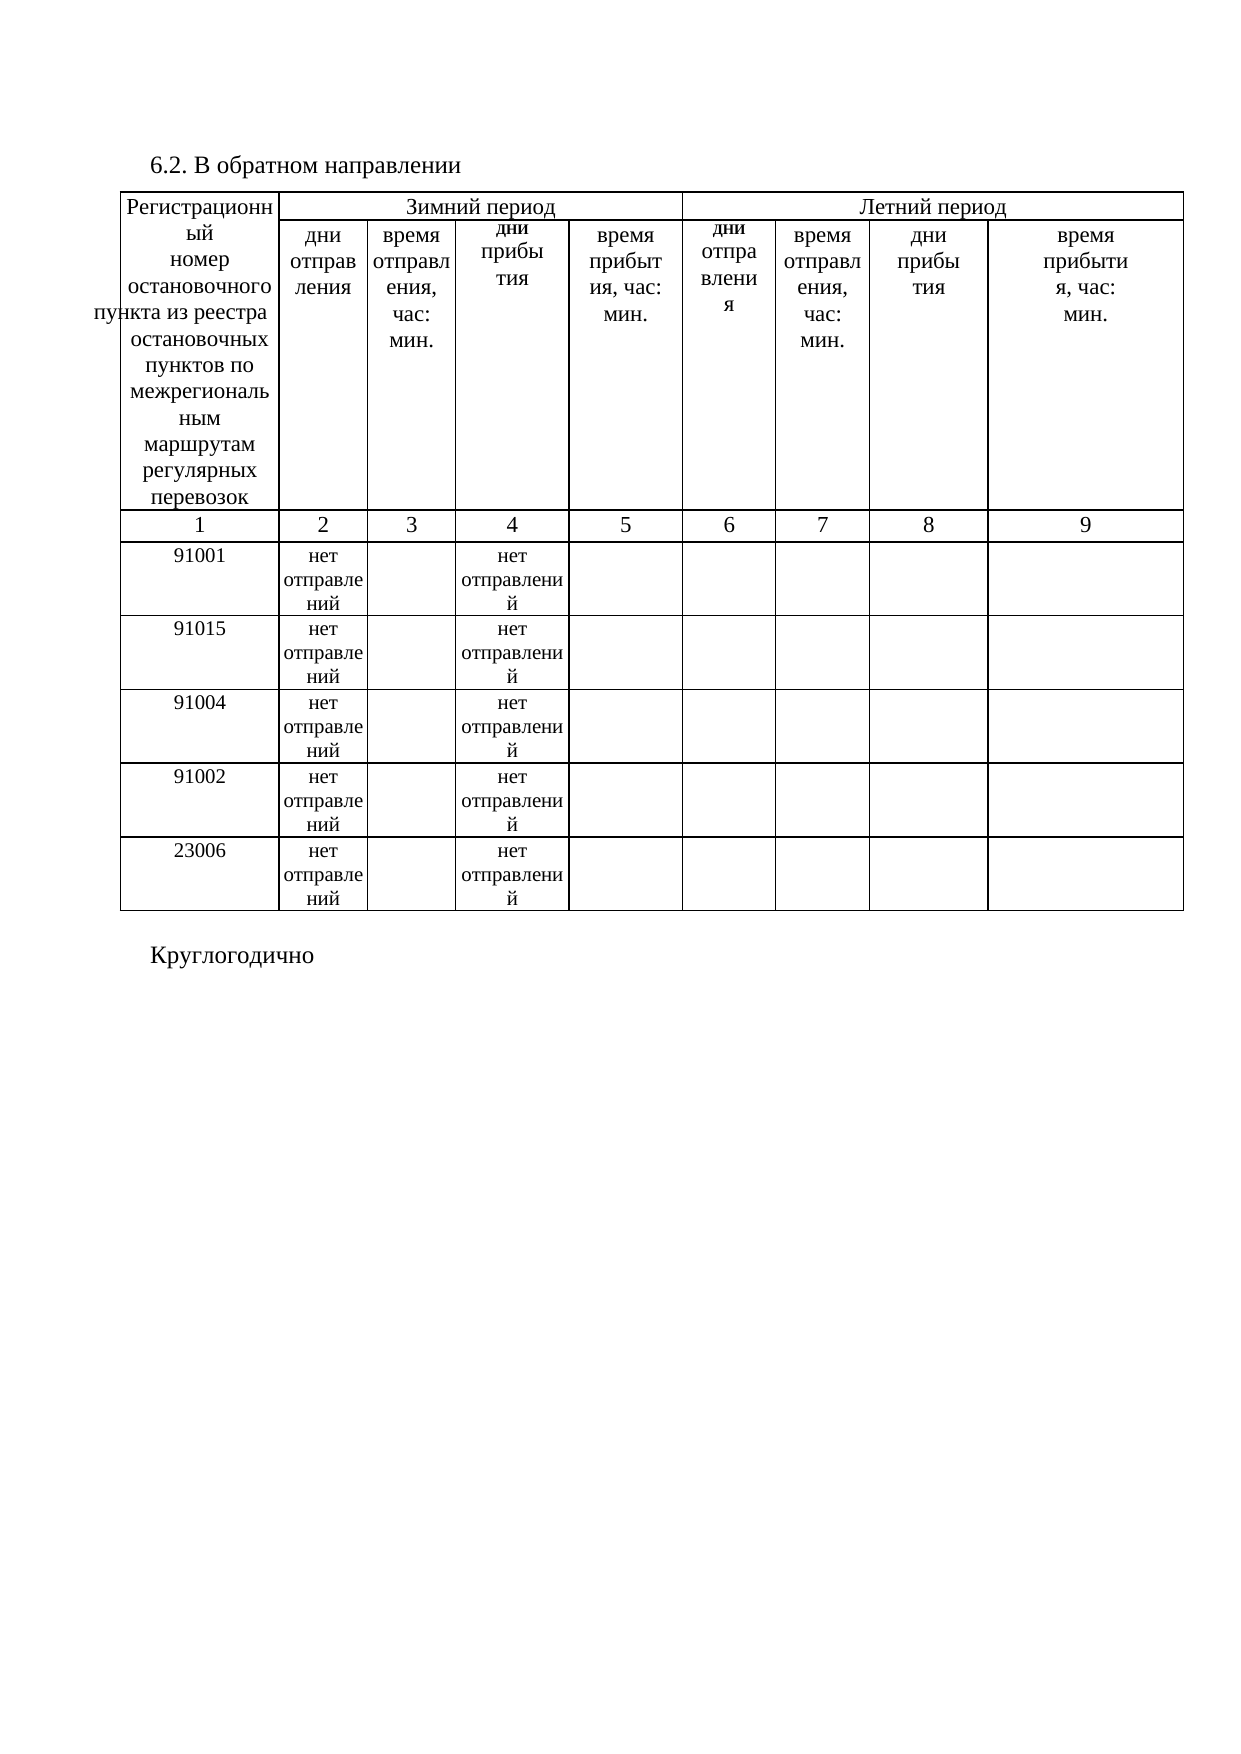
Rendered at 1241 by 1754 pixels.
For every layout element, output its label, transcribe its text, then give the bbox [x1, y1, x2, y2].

table_cell [570, 543, 682, 615]
table_cell нет отправлений [280, 616, 367, 688]
table_cell 91015 [121, 616, 278, 688]
table_cell [368, 543, 455, 615]
table_cell 9 [989, 511, 1183, 541]
table_cell 8 [870, 511, 987, 541]
table_cell нет отправлений [280, 838, 367, 910]
table_cell 3 [368, 511, 455, 541]
table_cell дни отправ ления [280, 221, 367, 509]
table_cell 1 [121, 511, 278, 541]
table_cell [870, 616, 987, 688]
table_cell [989, 616, 1183, 688]
table_cell [989, 838, 1183, 910]
table_cell [683, 838, 775, 910]
table_header Летний период [683, 193, 1183, 219]
table_cell [570, 838, 682, 910]
table_cell время отправл ения, час: мин. [776, 221, 869, 509]
table_cell 4 [456, 511, 568, 541]
table_cell [368, 690, 455, 762]
table_cell нет отправлений [280, 764, 367, 836]
table_cell 7 [776, 511, 869, 541]
table_cell нет отправлений [456, 616, 568, 688]
table_cell [683, 543, 775, 615]
table_cell нет отправлений [456, 690, 568, 762]
table_cell [683, 616, 775, 688]
table_cell [368, 764, 455, 836]
table_cell [570, 616, 682, 688]
table_cell 91004 [121, 690, 278, 762]
table_cell [989, 764, 1183, 836]
table_header Зимний период [280, 193, 682, 219]
table_cell [989, 690, 1183, 762]
table_cell время прибыти я, час: мин. [989, 221, 1183, 509]
table_cell 91001 [121, 543, 278, 615]
table_cell [776, 838, 869, 910]
table_cell [776, 543, 869, 615]
table_cell 2 [280, 511, 367, 541]
table_cell [368, 838, 455, 910]
table_cell [683, 764, 775, 836]
text 6.2. В обратном направлении [150, 150, 1090, 179]
table_cell 6 [683, 511, 775, 541]
table_cell [870, 690, 987, 762]
table_cell [870, 764, 987, 836]
table_cell 91002 [121, 764, 278, 836]
table_cell [570, 690, 682, 762]
table_cell время прибыт ия, час: мин. [570, 221, 682, 509]
table_cell нет отправлений [280, 543, 367, 615]
table_cell [683, 690, 775, 762]
text Круглогодично [150, 940, 1090, 969]
table_cell [776, 690, 869, 762]
table_cell [776, 764, 869, 836]
table_cell 23006 [121, 838, 278, 910]
table_cell [870, 543, 987, 615]
table_cell нет отправлений [456, 838, 568, 910]
table_cell нет отправлений [456, 764, 568, 836]
table_cell время отправл ения, час: мин. [368, 221, 455, 509]
table_cell нет отправлений [280, 690, 367, 762]
table_cell дни прибы тия [870, 221, 987, 509]
table_cell ДНИ отпра влени я [683, 221, 775, 509]
table_cell [870, 838, 987, 910]
table_cell 5 [570, 511, 682, 541]
table_cell [570, 764, 682, 836]
table_cell [368, 616, 455, 688]
table_header Регистрационный номер остановочного пункта из реестра остановочных пунктов по межрегиональным маршрутам регулярных перевозок [121, 193, 278, 509]
table_cell ДНИ прибы тия [456, 221, 568, 509]
table_cell [776, 616, 869, 688]
table_cell [989, 543, 1183, 615]
table_cell нет отправлений [456, 543, 568, 615]
